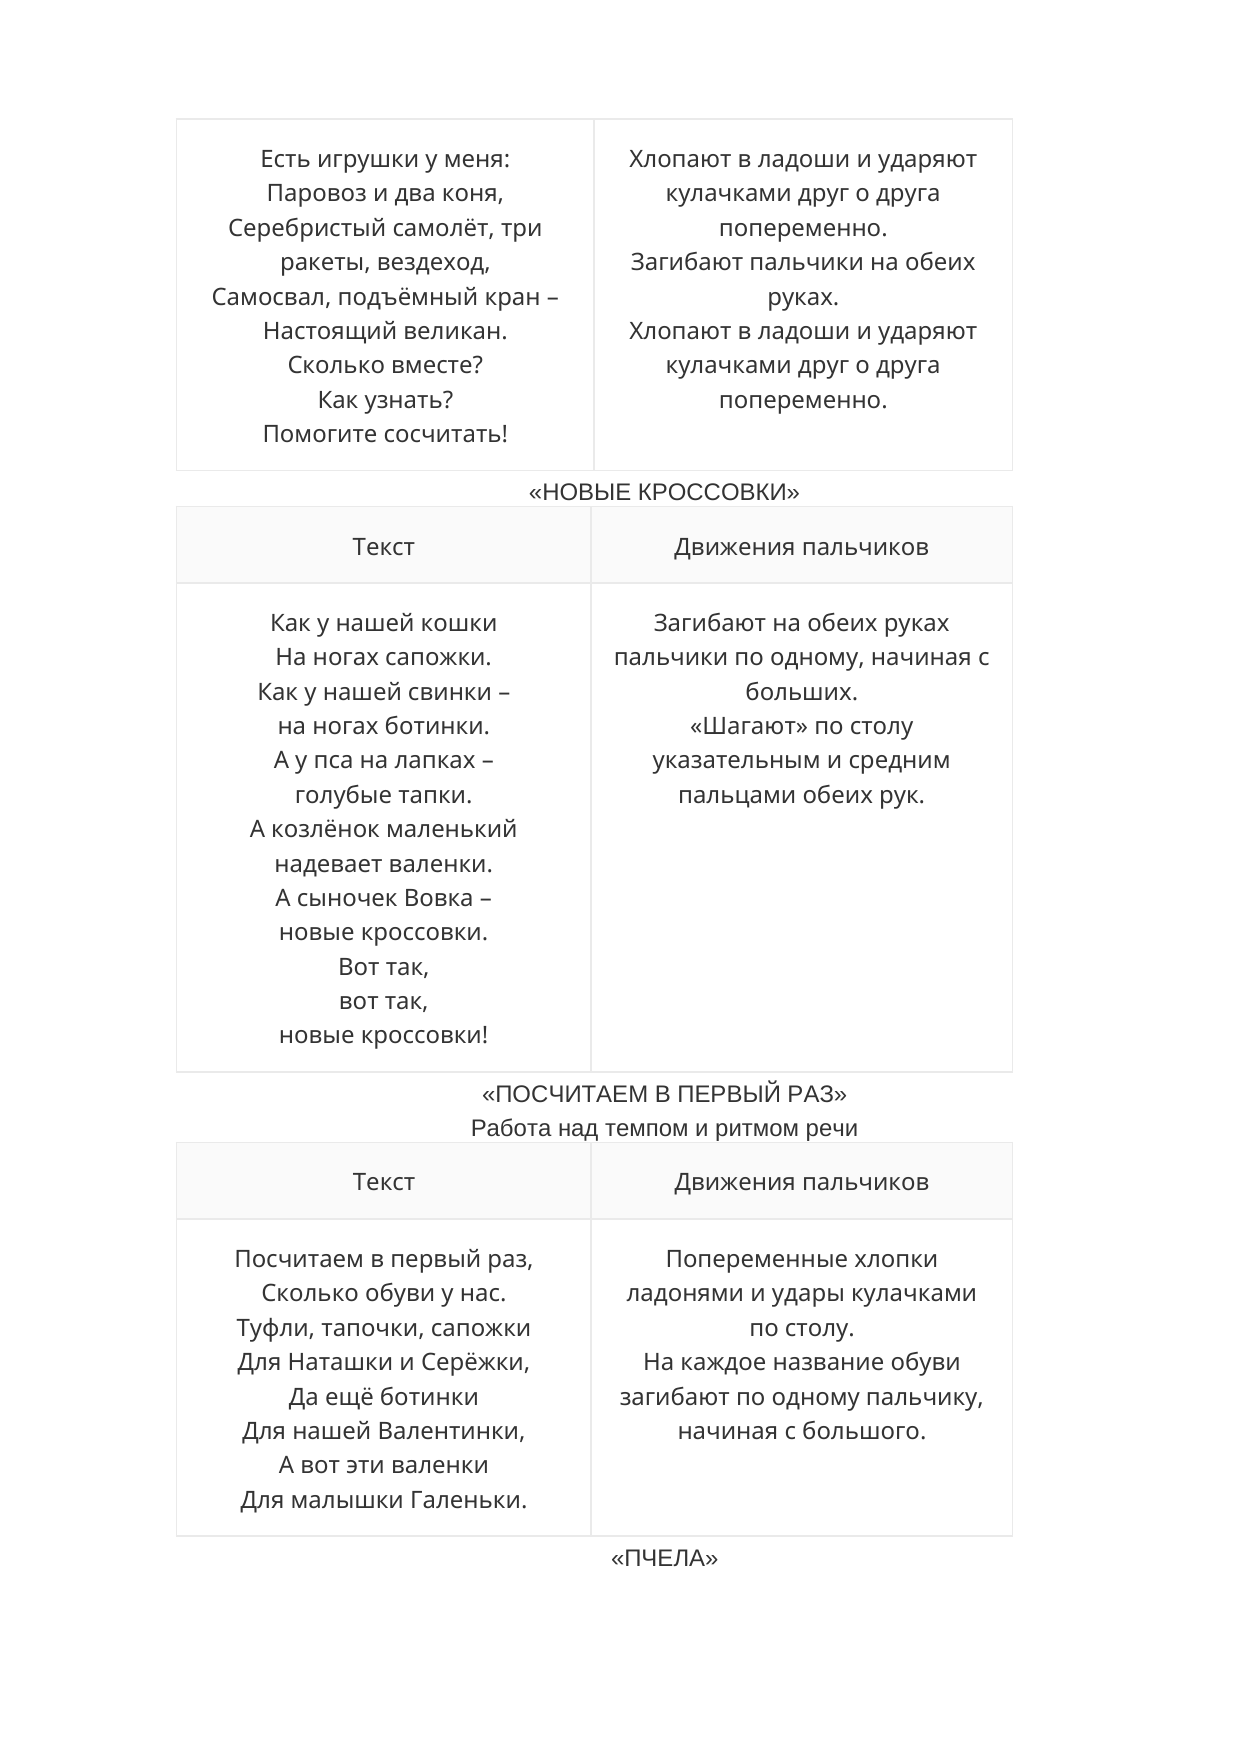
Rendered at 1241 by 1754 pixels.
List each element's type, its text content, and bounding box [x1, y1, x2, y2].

table_header Текст [177, 1143, 590, 1218]
table_cell Посчитаем в первый раз, Сколько обуви у нас. Туфли, тапочки, сапожки Для Наташки и Серёжки, Да ещё ботинки Для нашей Валентинки, А вот эти валенки Для малышки Галеньки. [177, 1220, 590, 1535]
text Работа над темпом и ритмом речи [177, 1107, 1152, 1142]
text «ПЧЕЛА» [177, 1537, 1152, 1571]
table_header Движения пальчиков [592, 507, 1012, 582]
table_cell Загибают на обеих руках пальчики по одному, начиная с больших. «Шагают» по столу указательным и средним пальцами обеих рук. [592, 584, 1012, 1071]
table_cell Как у нашей кошки На ногах сапожки. Как у нашей свинки – на ногах ботинки. А у пса на лапках – голубые тапки. А козлёнок маленький надевает валенки. А сыночек Вовка – новые кроссовки. Вот так, вот так, новые кроссовки! [177, 584, 590, 1071]
text «НОВЫЕ КРОССОВКИ» [177, 471, 1152, 506]
table_cell Попеременные хлопки ладонями и удары кулачками по столу. На каждое название обуви загибают по одному пальчику, начиная с большого. [592, 1220, 1012, 1535]
table_header Движения пальчиков [592, 1143, 1012, 1218]
table_cell Есть игрушки у меня: Паровоз и два коня, Серебристый самолёт, три ракеты, вездеход, Самосвал, подъёмный кран – Настоящий великан. Сколько вместе? Как узнать? Помогите сосчитать! [177, 120, 593, 470]
text «ПОСЧИТАЕМ В ПЕРВЫЙ РАЗ» [177, 1073, 1152, 1107]
table_cell Хлопают в ладоши и ударяют кулачками друг о друга попеременно. Загибают пальчики на обеих руках. Хлопают в ладоши и ударяют кулачками друг о друга попеременно. [595, 120, 1012, 470]
table_header Текст [177, 507, 590, 582]
